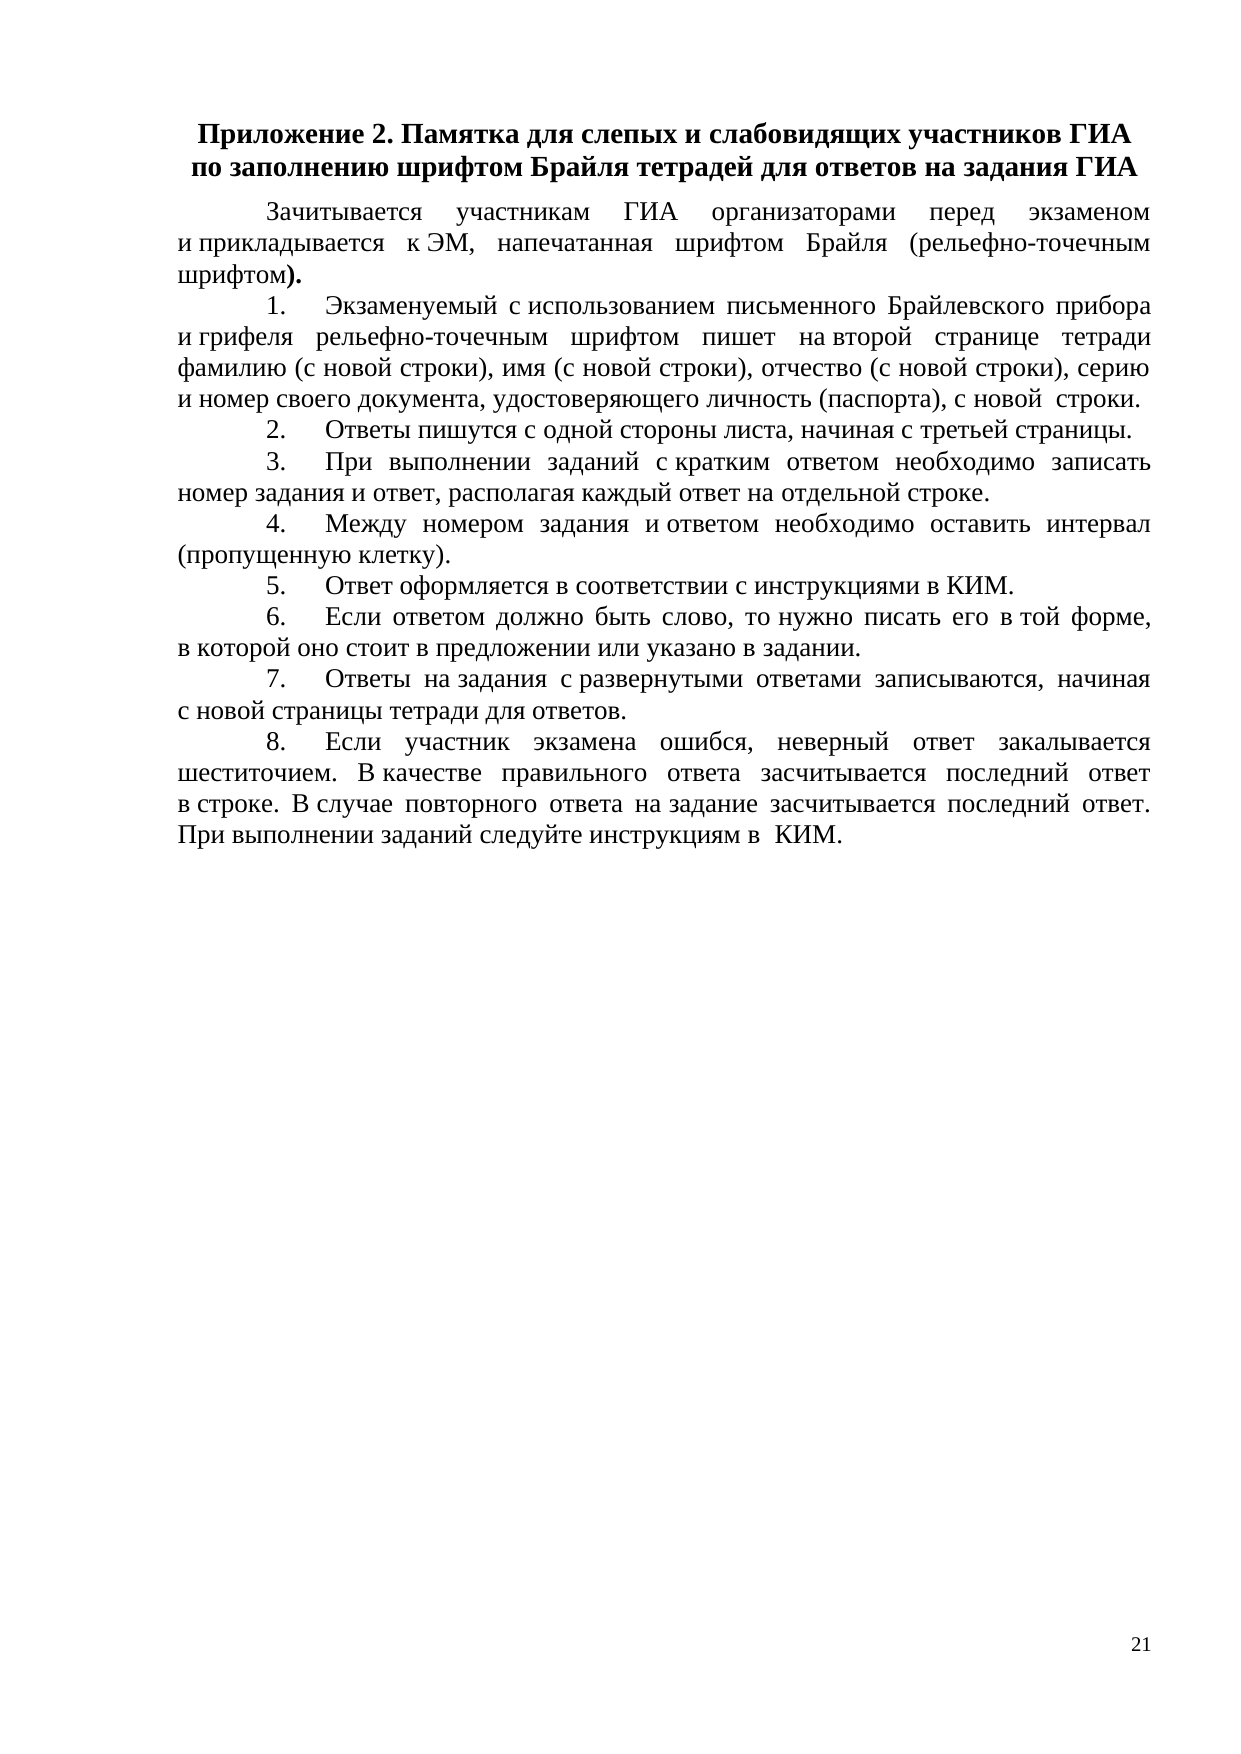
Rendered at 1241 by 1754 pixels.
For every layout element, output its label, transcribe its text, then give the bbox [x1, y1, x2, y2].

list Ответ оформляется в соответствии с инструкциями в КИМ. [177, 569, 1152, 600]
list Если участник экзамена ошибся, неверный ответ закалывается шеститочием. В качестве правильного ответа засчитывается последний ответ в строке. В случае повторного ответа на задание засчитывается последний ответ. При выполнении заданий следуйте инструкциям в КИМ. [177, 725, 1152, 849]
list При выполнении заданий с кратким ответом необходимо записать номер задания и ответ, располагая каждый ответ на отдельной строке. [177, 444, 1152, 507]
list Ответы пишутся с одной стороны листа, начиная с третьей страницы. [177, 413, 1152, 444]
list Ответы на задания с развернутыми ответами записываются, начиная с новой страницы тетради для ответов. [177, 663, 1152, 725]
list Между номером задания и ответом необходимо оставить интервал (пропущенную клетку). [177, 507, 1152, 569]
list Экзаменуемый с использованием письменного Брайлевского прибора и грифеля рельефно-точечным шрифтом пишет на второй странице тетради фамилию (с новой строки), имя (с новой строки), отчество (с новой строки), серию и номер своего документа, удостоверяющего личность (паспорта), с новой строки. [177, 289, 1152, 413]
text Зачитывается участникам ГИА организаторами перед экзаменом и прикладывается к ЭМ, напечатанная шрифтом Брайля (рельефно-точечным шрифтом). [177, 195, 1152, 289]
list Если ответом должно быть слово, то нужно писать его в той форме, в которой оно стоит в предложении или указано в задании. [177, 600, 1152, 663]
subtitle Приложение 2. Памятка для слепых и слабовидящих участников ГИА по заполнению шрифтом Брайля тетрадей для ответов на задания ГИА [177, 116, 1152, 183]
